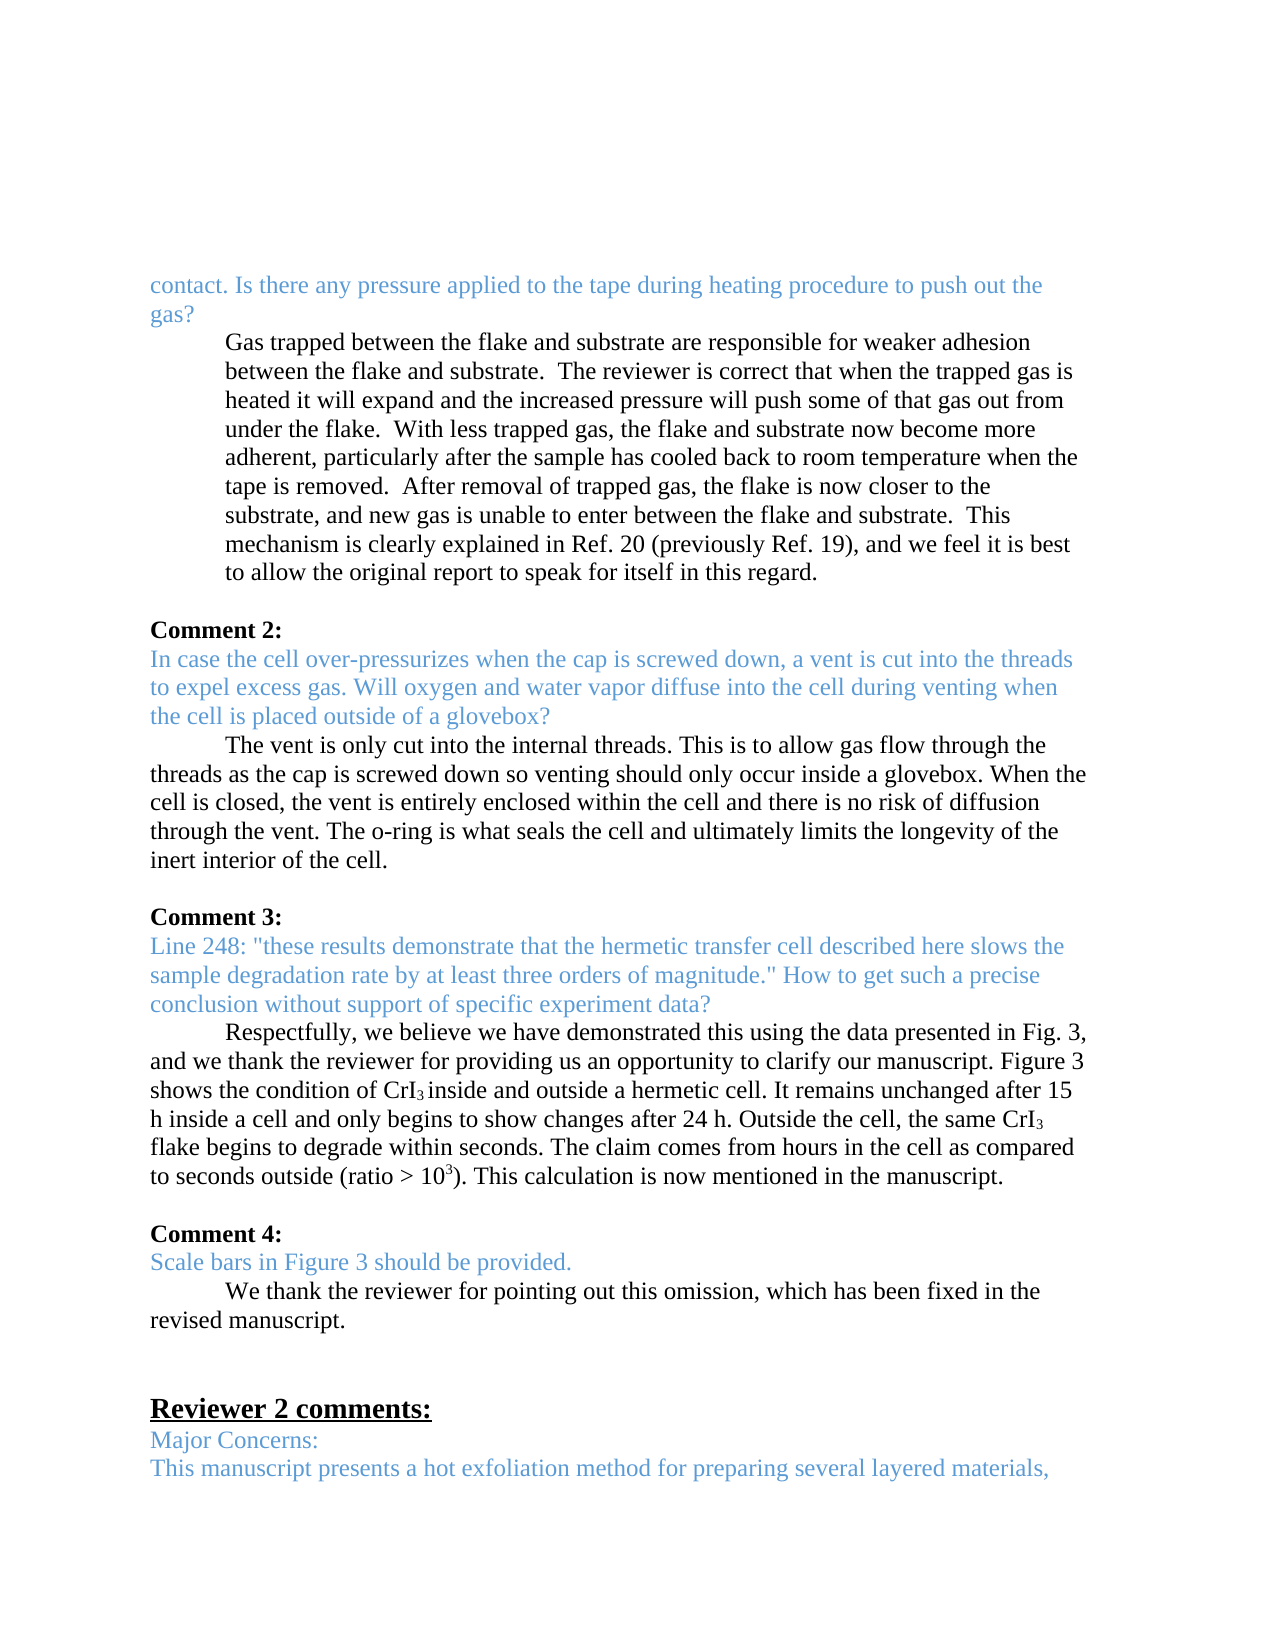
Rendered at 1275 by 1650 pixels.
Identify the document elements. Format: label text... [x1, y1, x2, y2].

text Line 248: "these results demonstrate that the hermetic transfer cell described here slows the sample degradation rate by at least three orders of magnitude." How to get such a precise conclusion without support of specific experiment data? [150, 931, 1087, 1017]
text Respectfully, we believe we have demonstrated this using the data presented in Fig. 3, and we thank the reviewer for providing us an opportunity to clarify our manuscript. Figure 3 shows the condition of CrI3 inside and outside a hermetic cell. It remains unchanged after 15 h inside a cell and only begins to show changes after 24 h. Outside the cell, the same CrI3 flake begins to degrade within seconds. The claim comes from hours in the cell as compared to seconds outside (ratio > 103). This calculation is now mentioned in the manuscript. [150, 1017, 1087, 1190]
text Scale bars in Figure 3 should be provided. [150, 1247, 1087, 1276]
text Gas trapped between the flake and substrate are responsible for weaker adhesion between the flake and substrate. The reviewer is correct that when the trapped gas is heated it will expand and the increased pressure will push some of that gas out from under the flake. With less trapped gas, the flake and substrate now become more adherent, particularly after the sample has cooled back to room temperature when the tape is removed. After removal of trapped gas, the flake is now closer to the substrate, and new gas is unable to enter between the flake and substrate. This mechanism is clearly explained in Ref. 20 (previously Ref. 19), and we feel it is best to allow the original report to speak for itself in this regard. [225, 327, 1087, 586]
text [150, 270, 1087, 327]
text Comment 2: In case the cell over-pressurizes when the cap is screwed down, a vent is cut into the threads to expel excess gas. Will oxygen and water vapor diffuse into the cell during venting when the cell is placed outside of a glovebox? [150, 615, 1087, 730]
text Comment 3: [150, 874, 1087, 931]
text Comment 4: [150, 1190, 1087, 1247]
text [150, 1276, 1087, 1482]
text The vent is only cut into the internal threads. This is to allow gas flow through the threads as the cap is screwed down so venting should only occur inside a glovebox. When the cell is closed, the vent is entirely enclosed within the cell and there is no risk of diffusion through the vent. The o-ring is what seals the cell and ultimately limits the longevity of the inert interior of the cell. [150, 730, 1087, 874]
